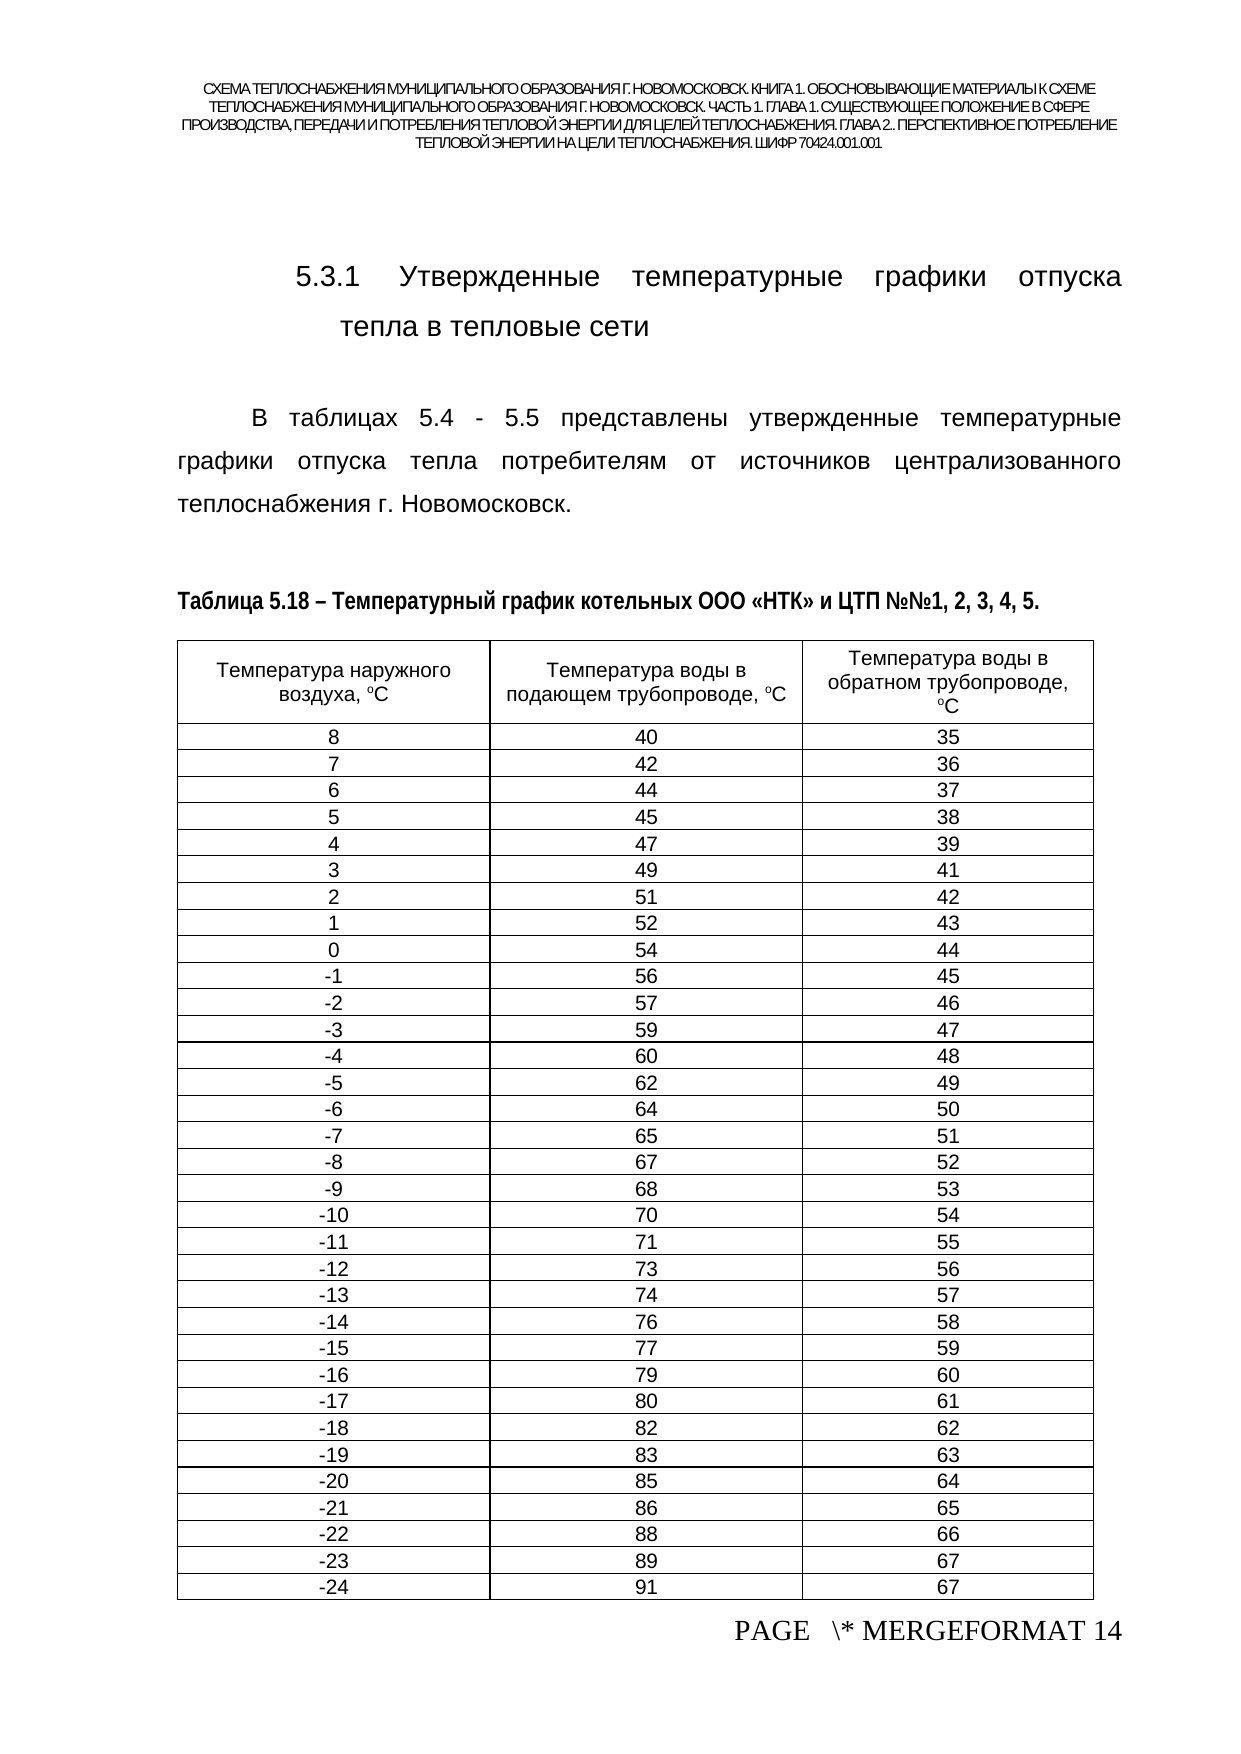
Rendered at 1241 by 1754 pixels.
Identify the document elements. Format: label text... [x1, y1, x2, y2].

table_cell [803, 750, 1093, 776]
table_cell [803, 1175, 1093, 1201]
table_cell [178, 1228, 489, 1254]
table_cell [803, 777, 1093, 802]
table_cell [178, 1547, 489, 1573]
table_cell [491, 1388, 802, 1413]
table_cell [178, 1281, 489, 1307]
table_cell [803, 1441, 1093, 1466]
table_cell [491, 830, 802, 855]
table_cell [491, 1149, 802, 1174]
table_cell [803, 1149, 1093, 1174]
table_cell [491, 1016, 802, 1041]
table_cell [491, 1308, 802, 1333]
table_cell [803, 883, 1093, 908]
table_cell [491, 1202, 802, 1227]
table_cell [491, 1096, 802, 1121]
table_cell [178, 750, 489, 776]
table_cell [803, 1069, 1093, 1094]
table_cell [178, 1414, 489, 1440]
subtitle Утвержденные температурные графики отпуска тепла в тепловые сети [295, 259, 1122, 343]
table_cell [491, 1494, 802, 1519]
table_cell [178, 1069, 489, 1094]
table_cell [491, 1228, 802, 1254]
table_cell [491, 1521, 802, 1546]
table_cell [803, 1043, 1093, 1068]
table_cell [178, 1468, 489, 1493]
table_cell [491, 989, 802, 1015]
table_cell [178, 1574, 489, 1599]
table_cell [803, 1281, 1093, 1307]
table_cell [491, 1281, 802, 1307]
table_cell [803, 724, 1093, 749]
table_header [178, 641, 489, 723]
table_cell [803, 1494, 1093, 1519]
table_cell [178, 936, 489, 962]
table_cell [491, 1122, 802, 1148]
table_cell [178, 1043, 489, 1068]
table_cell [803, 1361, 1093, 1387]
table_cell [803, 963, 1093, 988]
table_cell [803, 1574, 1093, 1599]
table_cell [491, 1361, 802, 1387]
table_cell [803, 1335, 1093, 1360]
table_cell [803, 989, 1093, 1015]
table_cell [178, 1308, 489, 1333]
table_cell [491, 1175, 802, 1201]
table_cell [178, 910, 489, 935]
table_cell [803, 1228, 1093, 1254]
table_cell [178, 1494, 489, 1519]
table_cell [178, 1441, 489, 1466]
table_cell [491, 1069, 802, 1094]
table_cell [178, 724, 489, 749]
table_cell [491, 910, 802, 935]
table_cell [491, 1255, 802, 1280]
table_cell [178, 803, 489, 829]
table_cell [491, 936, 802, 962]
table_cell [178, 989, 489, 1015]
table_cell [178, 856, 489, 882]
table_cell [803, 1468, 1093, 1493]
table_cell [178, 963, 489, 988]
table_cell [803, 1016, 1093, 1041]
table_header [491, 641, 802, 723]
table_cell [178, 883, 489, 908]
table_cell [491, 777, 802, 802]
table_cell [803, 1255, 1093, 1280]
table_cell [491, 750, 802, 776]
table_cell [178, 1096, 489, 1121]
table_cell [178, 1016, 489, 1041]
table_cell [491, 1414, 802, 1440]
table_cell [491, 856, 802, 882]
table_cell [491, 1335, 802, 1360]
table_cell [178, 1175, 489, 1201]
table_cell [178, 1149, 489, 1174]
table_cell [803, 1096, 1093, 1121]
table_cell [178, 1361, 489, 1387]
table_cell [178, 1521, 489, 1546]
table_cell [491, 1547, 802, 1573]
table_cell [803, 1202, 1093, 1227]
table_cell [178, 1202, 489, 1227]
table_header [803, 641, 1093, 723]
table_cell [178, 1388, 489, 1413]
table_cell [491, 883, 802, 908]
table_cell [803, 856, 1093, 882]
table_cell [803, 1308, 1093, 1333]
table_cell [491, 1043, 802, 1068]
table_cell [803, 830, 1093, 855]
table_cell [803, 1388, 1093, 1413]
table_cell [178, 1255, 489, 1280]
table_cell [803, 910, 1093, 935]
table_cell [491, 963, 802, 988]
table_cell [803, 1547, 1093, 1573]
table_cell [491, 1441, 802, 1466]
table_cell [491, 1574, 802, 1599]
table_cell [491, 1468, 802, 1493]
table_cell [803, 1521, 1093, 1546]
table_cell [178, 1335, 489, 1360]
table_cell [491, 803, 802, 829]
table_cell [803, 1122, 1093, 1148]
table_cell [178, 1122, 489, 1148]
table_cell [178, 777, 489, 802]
text В таблицах 5.4 - 5.5 представлены утвержденные температурные графики отпуска тепла потребителям от источников централизованного теплоснабжения г. Новомосковск. [177, 403, 1122, 518]
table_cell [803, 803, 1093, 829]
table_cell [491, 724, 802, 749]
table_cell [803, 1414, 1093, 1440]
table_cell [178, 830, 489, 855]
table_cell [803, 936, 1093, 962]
